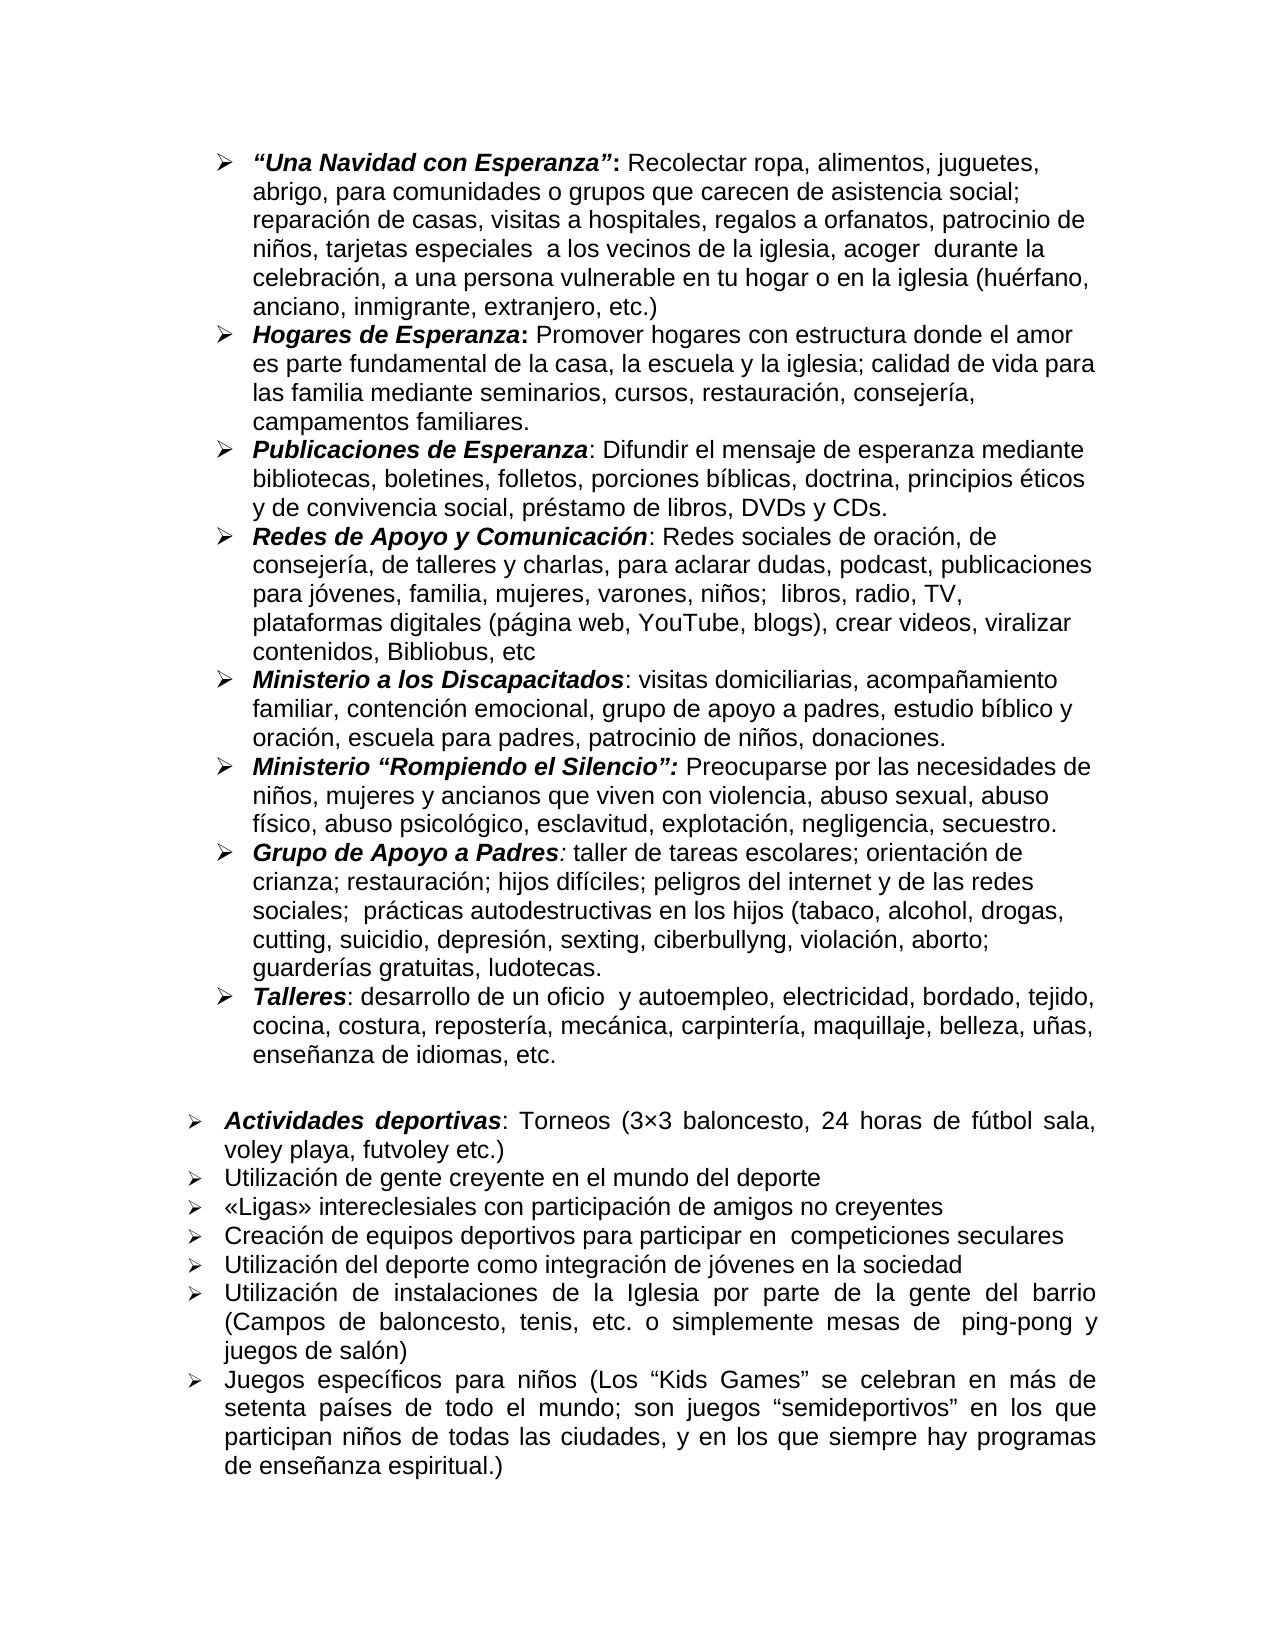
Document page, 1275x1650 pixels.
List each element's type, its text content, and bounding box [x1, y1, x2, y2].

list Utilización de gente creyente en el mundo del deporte [187, 1163, 1098, 1192]
list Redes de Apoyo y Comunicación: Redes sociales de oración, de consejería, de talleres y charlas, para aclarar dudas, podcast, publicaciones para jóvenes, familia, mujeres, varones, niños; libros, radio, TV, plataformas digitales (página web, YouTube, blogs), crear videos, viralizar contenidos, Bibliobus, etc [215, 522, 1098, 666]
list Ministerio a los Discapacitados: visitas domiciliarias, acompañamiento familiar, contención emocional, grupo de apoyo a padres, estudio bíblico y oración, escuela para padres, patrocinio de niños, donaciones. [215, 666, 1098, 752]
list Actividades deportivas: Torneos (3×3 baloncesto, 24 horas de fútbol sala, voley playa, futvoley etc.) [187, 1106, 1098, 1163]
list Creación de equipos deportivos para participar en competiciones seculares [187, 1221, 1098, 1250]
list Grupo de Apoyo a Padres: taller de tareas escolares; orientación de crianza; restauración; hijos difíciles; peligros del internet y de las redes sociales; prácticas autodestructivas en los hijos (tabaco, alcohol, drogas, cutting, suicidio, depresión, sexting, ciberbullyng, violación, aborto; guarderías gratuitas, ludotecas. [215, 838, 1098, 982]
list «Ligas» intereclesiales con participación de amigos no creyentes [187, 1192, 1098, 1221]
list Utilización del deporte como integración de jóvenes en la sociedad [187, 1250, 1098, 1278]
list Publicaciones de Esperanza: Difundir el mensaje de esperanza mediante bibliotecas, boletines, folletos, porciones bíblicas, doctrina, principios éticos y de convivencia social, préstamo de libros, DVDs y CDs. [215, 435, 1098, 522]
list Utilización de instalaciones de la Iglesia por parte de la gente del barrio (Campos de baloncesto, tenis, etc. o simplemente mesas de ping-pong y juegos de salón) [187, 1278, 1098, 1365]
list Ministerio “Rompiendo el Silencio”: Preocuparse por las necesidades de niños, mujeres y ancianos que viven con violencia, abuso sexual, abuso físico, abuso psicológico, esclavitud, explotación, negligencia, secuestro. [215, 752, 1098, 838]
list Talleres: desarrollo de un oficio y autoempleo, electricidad, bordado, tejido, cocina, costura, repostería, mecánica, carpintería, maquillaje, belleza, uñas, enseñanza de idiomas, etc. [215, 982, 1098, 1068]
list Juegos específicos para niños (Los “Kids Games” se celebran en más de setenta países de todo el mundo; son juegos “semideportivos” en los que participan niños de todas las ciudades, y en los que siempre hay programas de enseñanza espiritual.) [187, 1365, 1098, 1480]
list Hogares de Esperanza: Promover hogares con estructura donde el amor es parte fundamental de la casa, la escuela y la iglesia; calidad de vida para las familia mediante seminarios, cursos, restauración, consejería, campamentos familiares. [215, 320, 1098, 435]
list “Una Navidad con Esperanza”: Recolectar ropa, alimentos, juguetes, abrigo, para comunidades o grupos que carecen de asistencia social; reparación de casas, visitas a hospitales, regalos a orfanatos, patrocinio de niños, tarjetas especiales a los vecinos de la iglesia, acoger durante la celebración, a una persona vulnerable en tu hogar o en la iglesia (huérfano, anciano, inmigrante, extranjero, etc.) [215, 148, 1098, 320]
